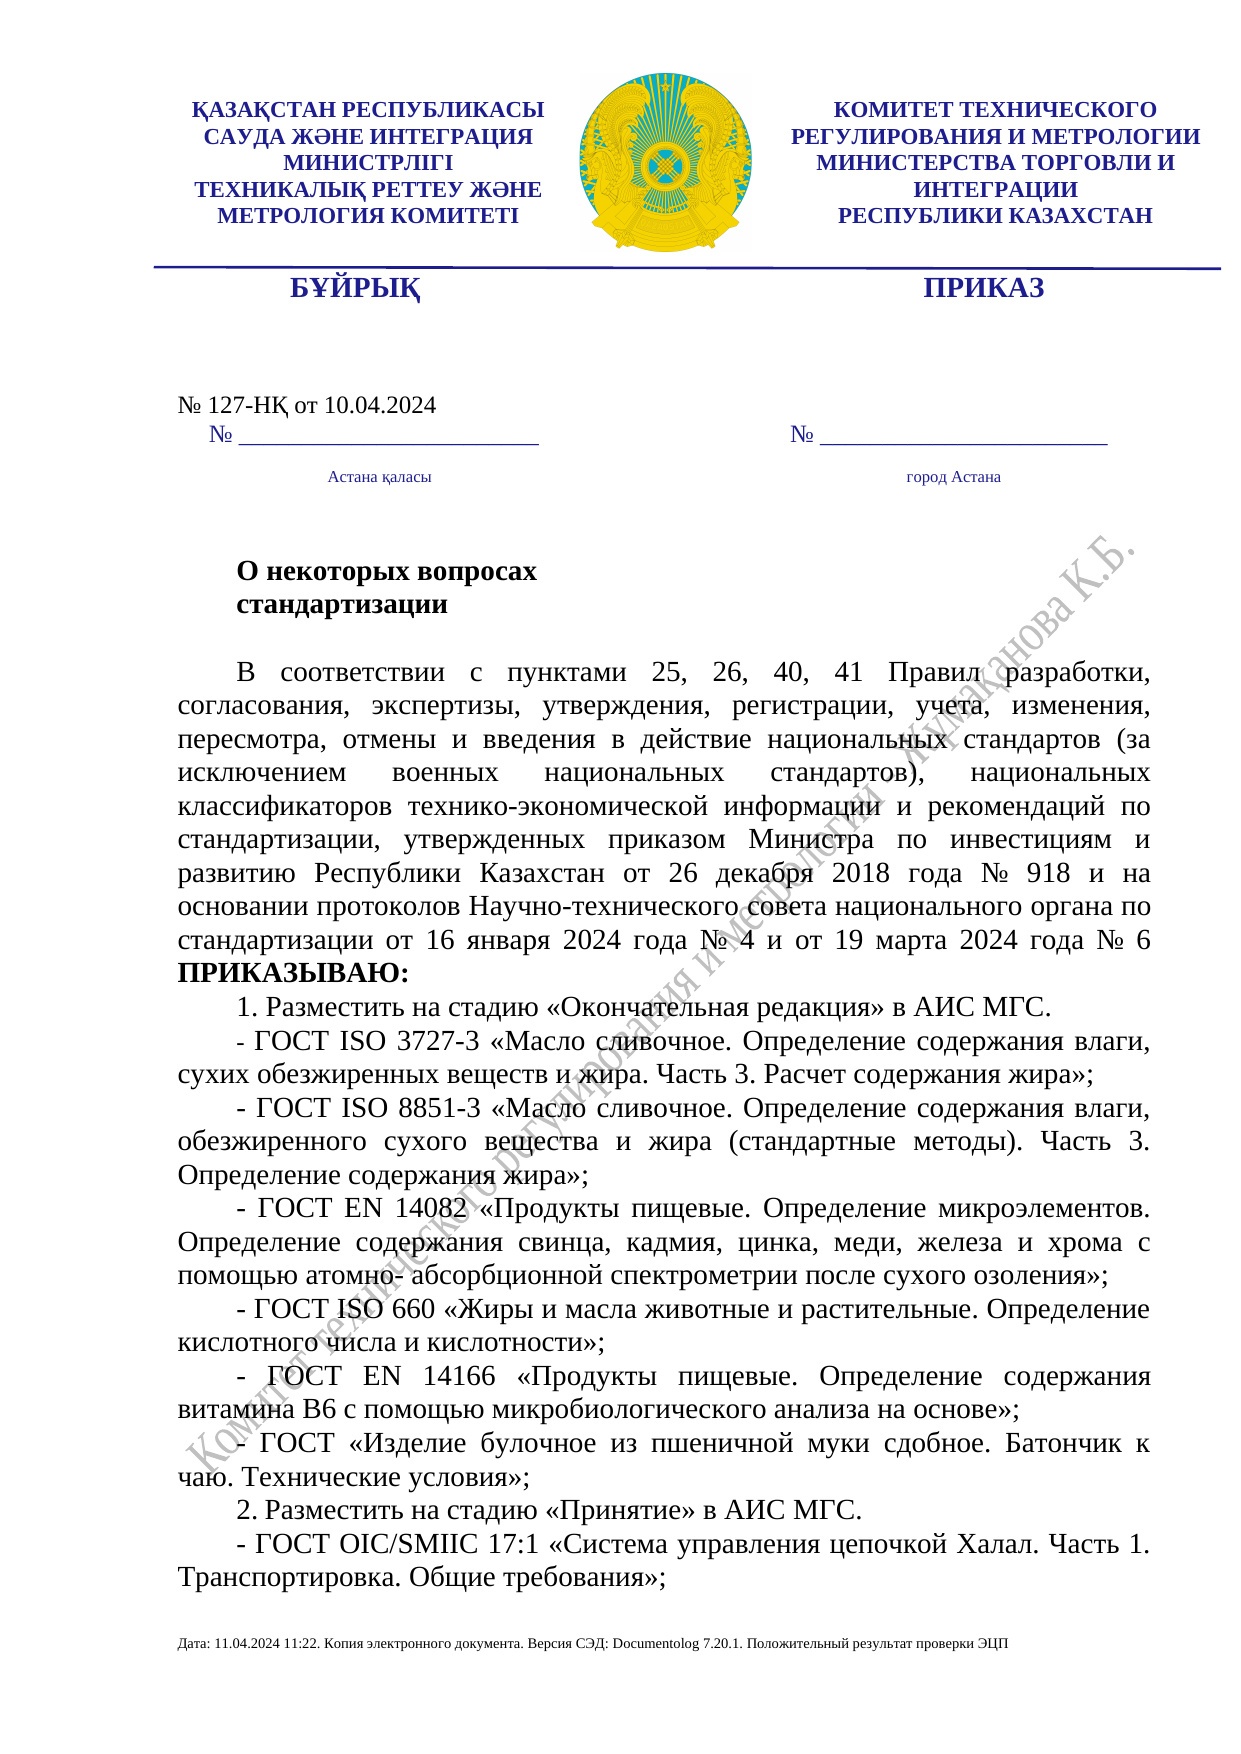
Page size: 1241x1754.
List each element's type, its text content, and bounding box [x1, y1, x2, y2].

text 2. Разместить на стадию «Принятие» в АИС МГС. [177, 1492, 1152, 1526]
text - ГОСТ «Изделие булочное из пшеничной муки сдобное. Батончик к чаю. Технические условия»; [177, 1425, 1152, 1492]
text - ГОСТ ISO 8851-3 «Масло сливочное. Определение содержания влаги, обезжиренного сухого вещества и жира (стандартные методы). Часть 3. Определение содержания жира»; [177, 1090, 1152, 1190]
text 1. Разместить на стадию «Окончательная редакция» в АИС МГС. [177, 989, 1152, 1023]
text - ГОСТ OIC/SMIIC 17:1 «Система управления цепочкой Халал. Часть 1. Транспортировка. Общие требования»; [177, 1526, 1152, 1593]
text стандартизации [177, 587, 1152, 620]
text - ГОСТ EN 14166 «Продукты пищевые. Определение содержания витамина В6 с помощью микробиологического анализа на основе»; [177, 1358, 1152, 1425]
text - ГОСТ EN 14082 «Продукты пищевые. Определение микроэлементов. Определение содержания свинца, кадмия, цинка, меди, железа и хрома с помощью атомно- абсорбционной спектрометрии после сухого озоления»; [177, 1190, 1152, 1291]
text - ГОСТ ISO 3727-3 «Масло сливочное. Определение содержания влаги, сухих обезжиренных веществ и жира. Часть 3. Расчет содержания жира»; [177, 1023, 1152, 1090]
text - ГОСТ ISO 660 «Жиры и масла животные и растительные. Определение кислотного числа и кислотности»; [177, 1291, 1152, 1358]
text В соответствии с пунктами 25, 26, 40, 41 Правил разработки, согласования, экспертизы, утверждения, регистрации, учета, изменения, пересмотра, отмены и введения в действие национальных стандартов (за исключением военных национальных стандартов), национальных классификаторов технико-экономической информации и рекомендаций по стандартизации, утвержденных приказом Министра по инвестициям и развитию Республики Казахстан от 26 декабря 2018 года № 918 и на основании протоколов Научно-технического совета национального органа по стандартизации от 16 января 2024 года № 4 и от 19 марта 2024 года № 6 ПРИКАЗЫВАЮ: [177, 654, 1152, 989]
text № 127-НҚ от 10.04.2024 [177, 390, 1152, 419]
picture [579, 73, 752, 252]
text № ________________________ № _______________________ [177, 419, 1152, 467]
text О некоторых вопросах [177, 553, 1152, 587]
text Астана қаласы город Астана [252, 467, 1152, 486]
